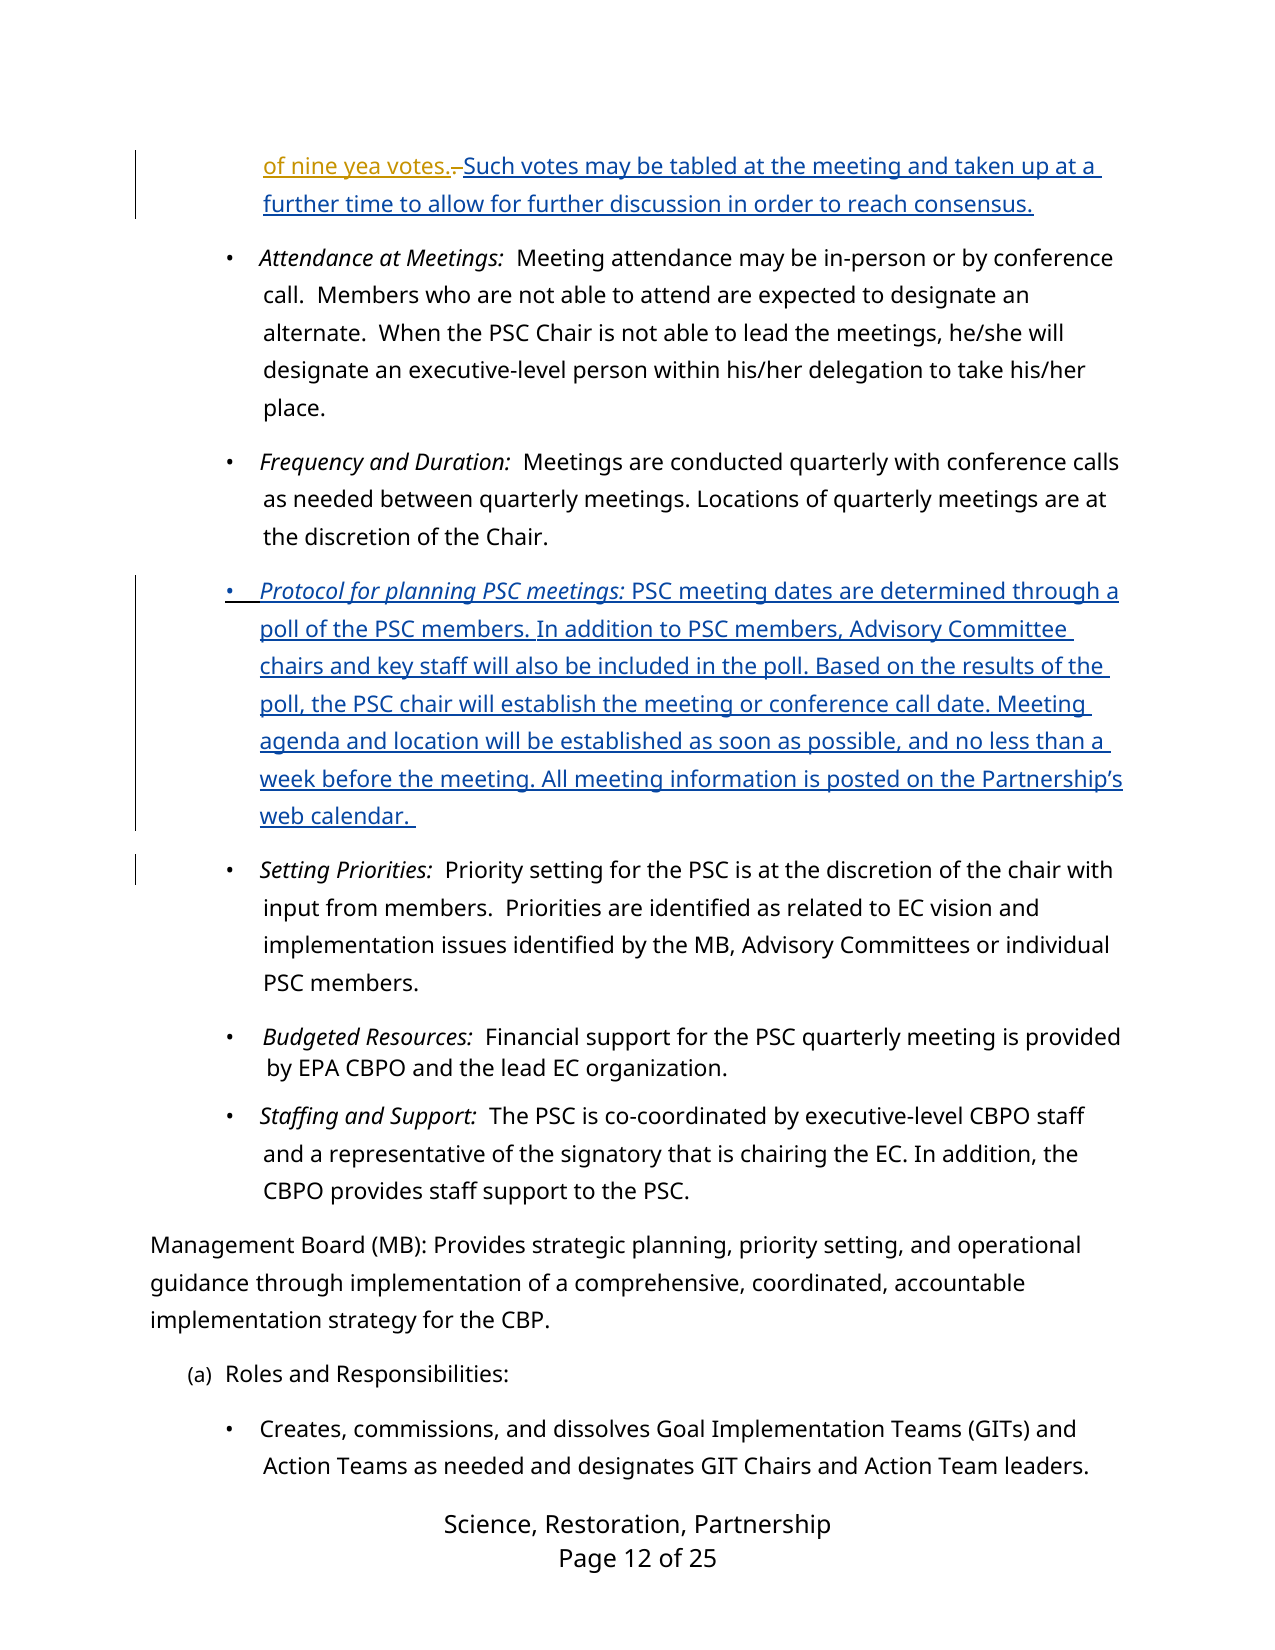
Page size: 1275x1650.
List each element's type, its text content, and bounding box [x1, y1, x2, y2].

text Management Board (MB): Provides strategic planning, priority setting, and operational guidance through implementation of a comprehensive, coordinated, accountable implementation strategy for the CBP. [150, 1229, 1125, 1335]
list Attendance at Meetings: Meeting attendance may be in-person or by conference call. Members who are not able to attend are expected to designate an alternate. When the PSC Chair is not able to lead the meetings, he/she will designate an executive-level person within his/her delegation to take his/her place. [225, 242, 1125, 423]
list Frequency and Duration: Meetings are conducted quarterly with conference calls as needed between quarterly meetings. Locations of quarterly meetings are at the discretion of the Chair. [225, 446, 1125, 552]
list Staffing and Support: The PSC is co-coordinated by executive-level CBPO staff and a representative of the signatory that is chairing the EC. In addition, the CBPO provides staff support to the PSC. [225, 1100, 1125, 1206]
list Setting Priorities: Priority setting for the PSC is at the discretion of the chair with input from members. Priorities are identified as related to EC vision and implementation issues identified by the MB, Advisory Committees or individual PSC members. [225, 854, 1125, 998]
list Roles and Responsibilities: [187, 1358, 1125, 1389]
list Budgeted Resources: Financial support for the PSC quarterly meeting is provided by EPA CBPO and the lead EC organization. [225, 1021, 1125, 1083]
list Creates, commissions, and dissolves Goal Implementation Teams (GITs) and Action Teams as needed and designates GIT Chairs and Action Team leaders. [225, 1412, 1125, 1481]
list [225, 150, 1125, 219]
